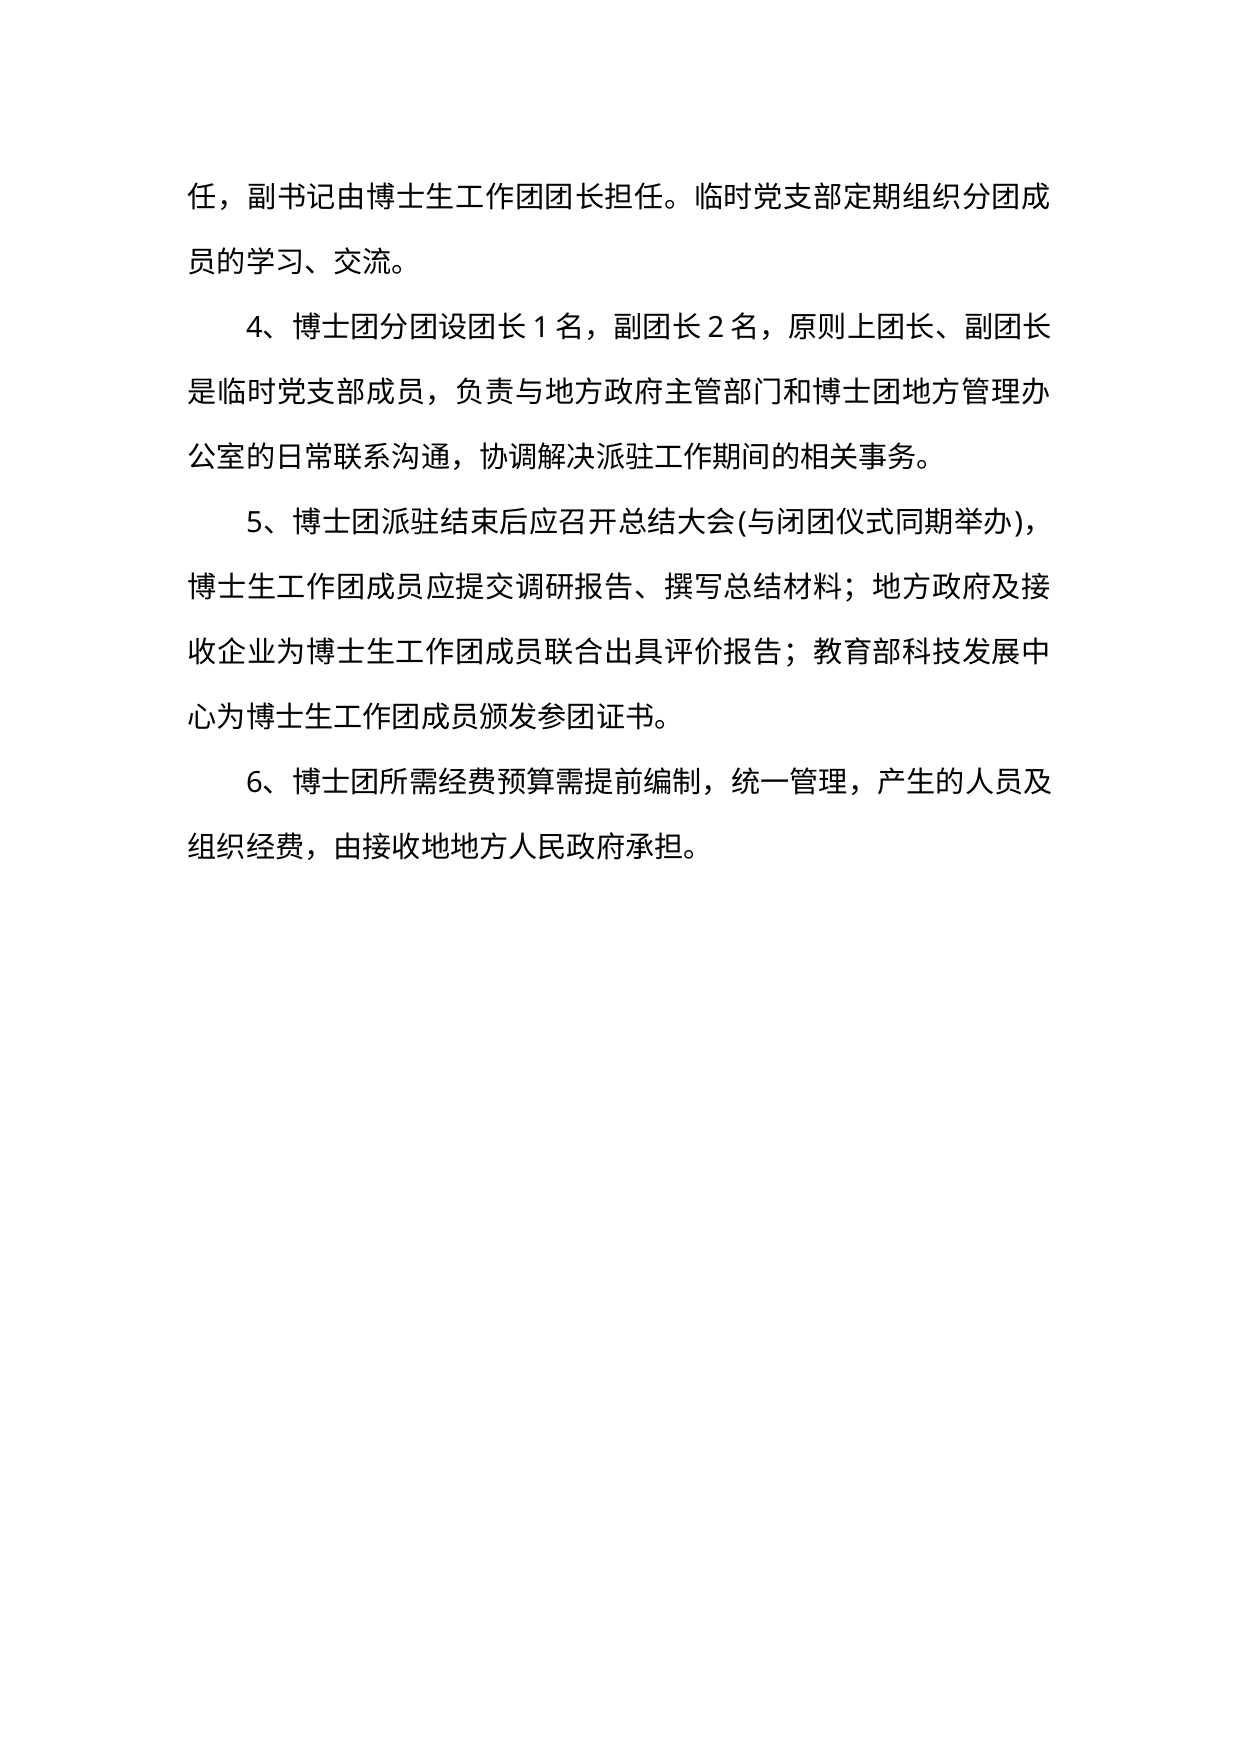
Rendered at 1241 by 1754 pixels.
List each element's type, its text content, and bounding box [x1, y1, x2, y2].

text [187, 162, 1053, 292]
text 6、博士团所需经费预算需提前编制，统一管理，产生的人员及组织经费，由接收地地方人民政府承担。 [187, 747, 1053, 877]
text 5、博士团派驻结束后应召开总结大会(与闭团仪式同期举办)，博士生工作团成员应提交调研报告、撰写总结材料；地方政府及接收企业为博士生工作团成员联合出具评价报告；教育部科技发展中心为博士生工作团成员颁发参团证书。 [187, 487, 1053, 747]
text 4、博士团分团设团长1名，副团长2名，原则上团长、副团长是临时党支部成员，负责与地方政府主管部门和博士团地方管理办公室的日常联系沟通，协调解决派驻工作期间的相关事务。 [187, 292, 1053, 487]
